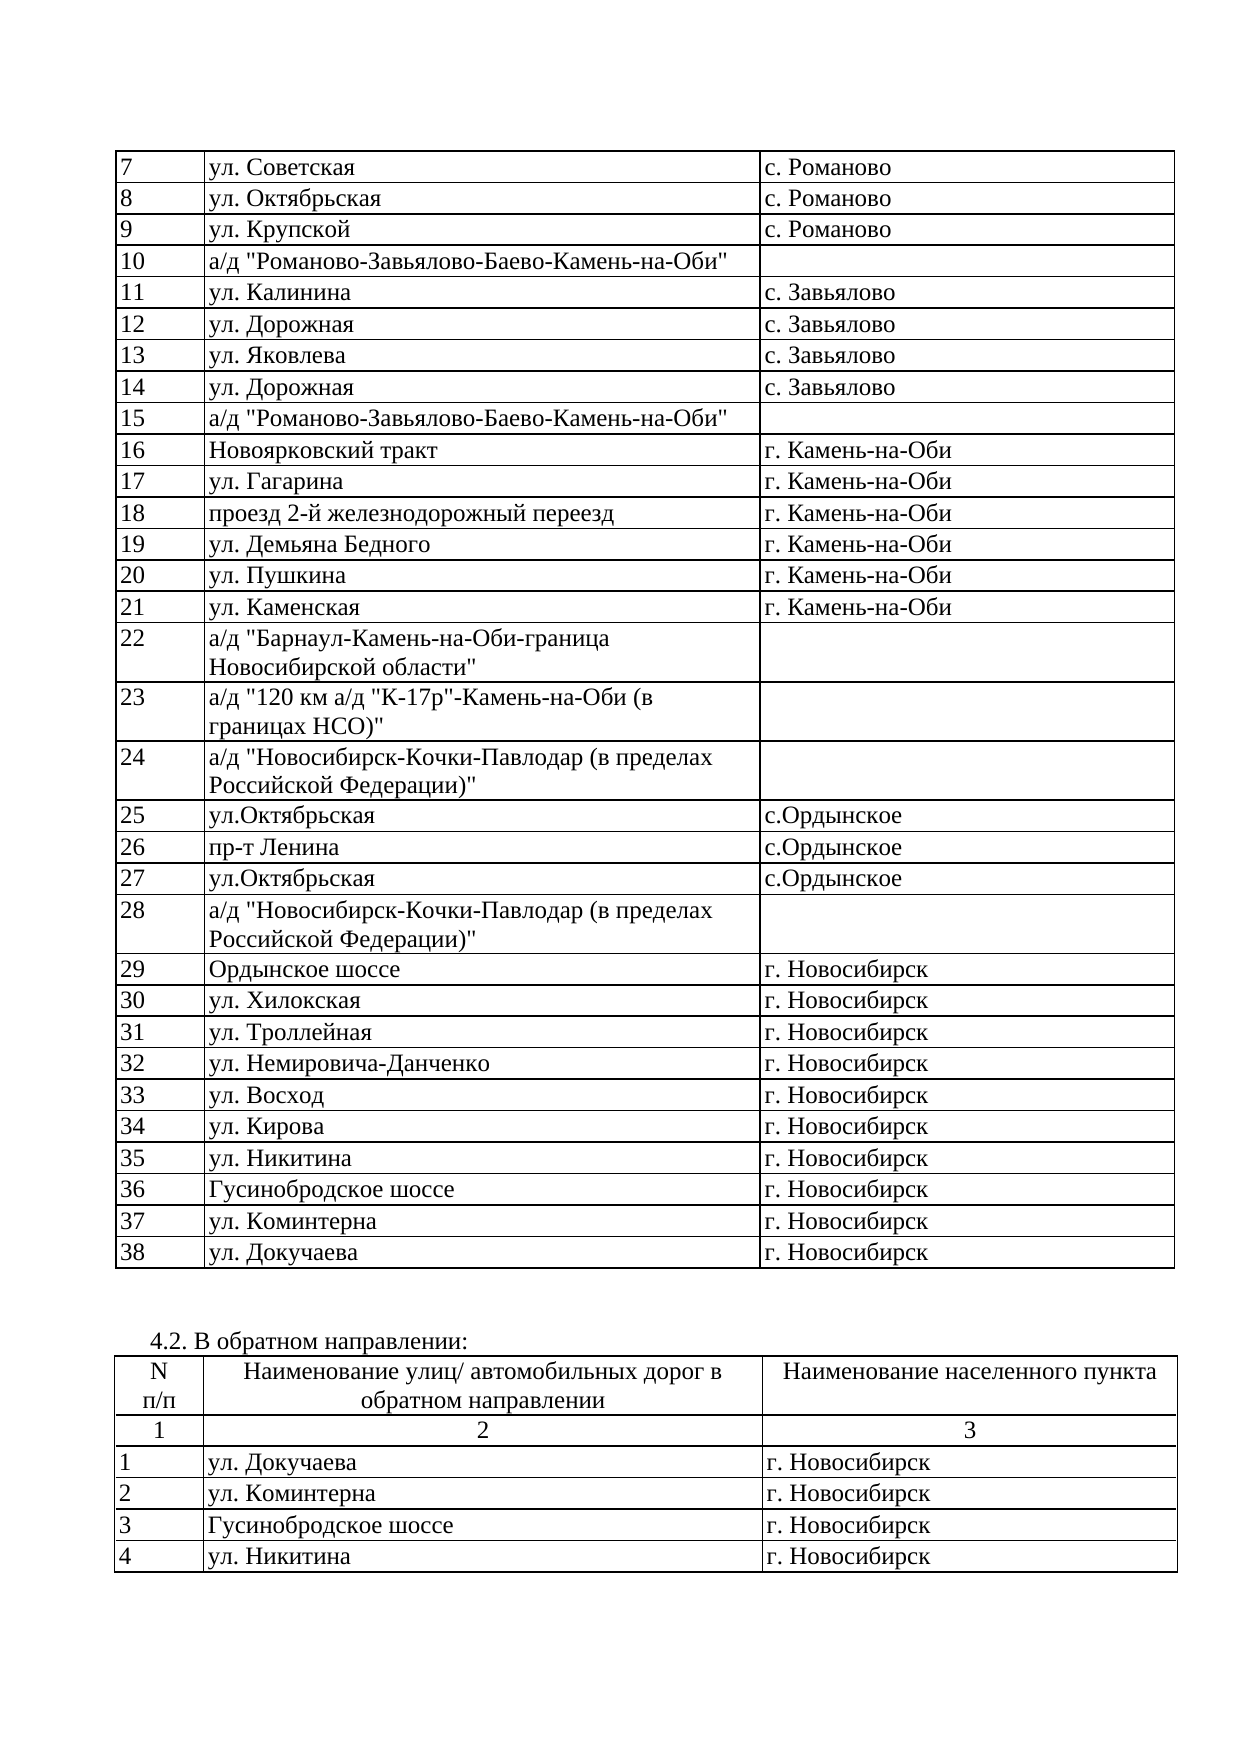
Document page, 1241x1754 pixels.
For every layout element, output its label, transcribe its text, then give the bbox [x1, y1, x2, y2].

table_cell 22 [117, 623, 204, 681]
table_cell ул.Октябрьская [205, 864, 759, 893]
table_cell а/д "Романово-Завьялово-Баево-Камень-на-Оби" [205, 403, 759, 433]
table_cell с. Романово [761, 215, 1174, 244]
table_cell ул.Октябрьская [205, 801, 759, 831]
table_cell ул. Коминтерна [204, 1478, 762, 1508]
table_cell с.Ордынское [761, 832, 1174, 862]
table_cell ул. Троллейная [205, 1017, 759, 1047]
table_cell г. Новосибирск [761, 986, 1174, 1015]
table_cell г. Новосибирск [761, 1017, 1174, 1047]
table_cell 1 [115, 1415, 203, 1445]
table_cell ул. Никитина [204, 1541, 762, 1571]
table_cell проезд 2-й железнодорожный переезд [205, 498, 759, 527]
table_cell ул. Хилокская [205, 986, 759, 1015]
table_cell [761, 246, 1174, 276]
table_cell ул. Восход [205, 1080, 759, 1110]
table_cell [761, 895, 1174, 952]
table_cell с. Завьялово [761, 372, 1174, 402]
table_cell 35 [117, 1143, 204, 1173]
table_cell а/д "Новосибирск-Кочки-Павлодар (в пределах Российской Федерации)" [205, 742, 759, 799]
table_cell 10 [117, 246, 204, 276]
table_cell г. Новосибирск [763, 1508, 1177, 1540]
table_cell г. Камень-на-Оби [761, 466, 1174, 496]
table_cell ул. Коминтерна [205, 1206, 759, 1236]
table_cell 36 [117, 1174, 204, 1204]
table_cell г. Новосибирск [761, 954, 1174, 984]
table_cell 13 [117, 340, 204, 370]
table_cell 27 [117, 864, 204, 893]
table_cell 26 [117, 832, 204, 862]
table_cell Ордынское шоссе [205, 954, 759, 984]
table_cell ул. Гагарина [205, 466, 759, 496]
table_cell ул. Никитина [205, 1143, 759, 1173]
table_cell [761, 403, 1174, 433]
table_cell г. Новосибирск [761, 1206, 1174, 1236]
table_cell а/д "Новосибирск-Кочки-Павлодар (в пределах Российской Федерации)" [205, 895, 759, 952]
table_cell г. Камень-на-Оби [761, 529, 1174, 559]
table_cell г. Новосибирск [761, 1048, 1174, 1078]
table_cell [761, 683, 1174, 740]
table_cell ул. Немировича-Данченко [205, 1048, 759, 1078]
table_cell 24 [117, 742, 204, 799]
table_cell г. Камень-на-Оби [761, 435, 1174, 464]
table_cell ул. Яковлева [205, 340, 759, 370]
table_cell 21 [117, 592, 204, 622]
table_cell 17 [117, 466, 204, 496]
table_cell г. Новосибирск [763, 1477, 1177, 1508]
table_cell [761, 623, 1174, 681]
table_cell 34 [117, 1111, 204, 1141]
table_cell 19 [117, 529, 204, 559]
table_cell 3 [763, 1414, 1177, 1445]
table_cell с. Романово [761, 183, 1174, 213]
table_cell 2 [115, 1478, 203, 1508]
table_cell 23 [117, 683, 204, 740]
table_cell г. Новосибирск [763, 1445, 1177, 1477]
table_cell с. Завьялово [761, 340, 1174, 370]
table_cell с. Романово [761, 152, 1174, 181]
table_header Наименование населенного пункта [763, 1357, 1177, 1414]
table_cell ул. Октябрьская [205, 183, 759, 213]
table_cell 7 [117, 152, 204, 181]
table_cell с. Завьялово [761, 277, 1174, 307]
table_cell г. Камень-на-Оби [761, 561, 1174, 590]
table_cell [761, 742, 1174, 799]
table_cell 32 [117, 1048, 204, 1078]
table_cell а/д "120 км а/д "К-17р"-Камень-на-Оби (в границах НСО)" [205, 683, 759, 740]
table_cell г. Новосибирск [761, 1174, 1174, 1204]
table_cell 31 [117, 1017, 204, 1047]
table_cell ул. Крупской [205, 215, 759, 244]
table_cell 25 [117, 801, 204, 831]
table_cell с. Завьялово [761, 309, 1174, 339]
table_cell Гусинобродское шоссе [205, 1174, 759, 1204]
table_cell 11 [117, 277, 204, 307]
table_cell г. Камень-на-Оби [761, 498, 1174, 527]
table_cell Новоярковский тракт [205, 435, 759, 464]
table_cell 18 [117, 498, 204, 527]
table_cell 12 [117, 309, 204, 339]
table_cell ул. Каменская [205, 592, 759, 622]
table_cell а/д "Барнаул-Камень-на-Оби-граница Новосибирской области" [205, 623, 759, 681]
table_header N п/п [115, 1357, 203, 1414]
table_cell ул. Пушкина [205, 561, 759, 590]
table_cell г. Новосибирск [763, 1540, 1177, 1571]
table_cell с.Ордынское [761, 864, 1174, 893]
table_cell а/д "Романово-Завьялово-Баево-Камень-на-Оби" [205, 246, 759, 276]
table_cell ул. Дорожная [205, 372, 759, 402]
table_cell ул. Дорожная [205, 309, 759, 339]
table_cell 20 [117, 561, 204, 590]
text 4.2. В обратном направлении: [150, 1326, 1090, 1355]
table_cell 38 [117, 1237, 204, 1267]
table_cell ул. Советская [205, 152, 759, 181]
table_cell ул. Кирова [205, 1111, 759, 1141]
table_cell 8 [117, 183, 204, 213]
table_cell 15 [117, 403, 204, 433]
table_cell 2 [204, 1416, 762, 1445]
table_cell 4 [115, 1541, 203, 1571]
table_cell 29 [117, 954, 204, 984]
table_cell г. Камень-на-Оби [761, 592, 1174, 622]
table_cell г. Новосибирск [761, 1080, 1174, 1110]
table_cell 1 [115, 1446, 203, 1477]
table_cell Гусинобродское шоссе [204, 1510, 762, 1540]
table_cell ул. Докучаева [204, 1447, 762, 1477]
table_cell 33 [117, 1080, 204, 1110]
table_cell 3 [115, 1509, 203, 1540]
table_cell 28 [117, 895, 204, 952]
table_cell г. Новосибирск [761, 1237, 1174, 1267]
table_cell с.Ордынское [761, 801, 1174, 831]
table_cell 9 [117, 215, 204, 244]
table_cell ул. Калинина [205, 277, 759, 307]
table_cell 37 [117, 1206, 204, 1236]
table_cell 30 [117, 986, 204, 1015]
table_cell г. Новосибирск [761, 1143, 1174, 1173]
table_cell г. Новосибирск [761, 1111, 1174, 1141]
table_cell ул. Докучаева [205, 1237, 759, 1267]
table_header Наименование улиц/ автомобильных дорог в обратном направлении [204, 1357, 762, 1414]
table_cell пр-т Ленина [205, 832, 759, 862]
table_cell 16 [117, 435, 204, 464]
table_cell ул. Демьяна Бедного [205, 529, 759, 559]
table_cell 14 [117, 372, 204, 402]
